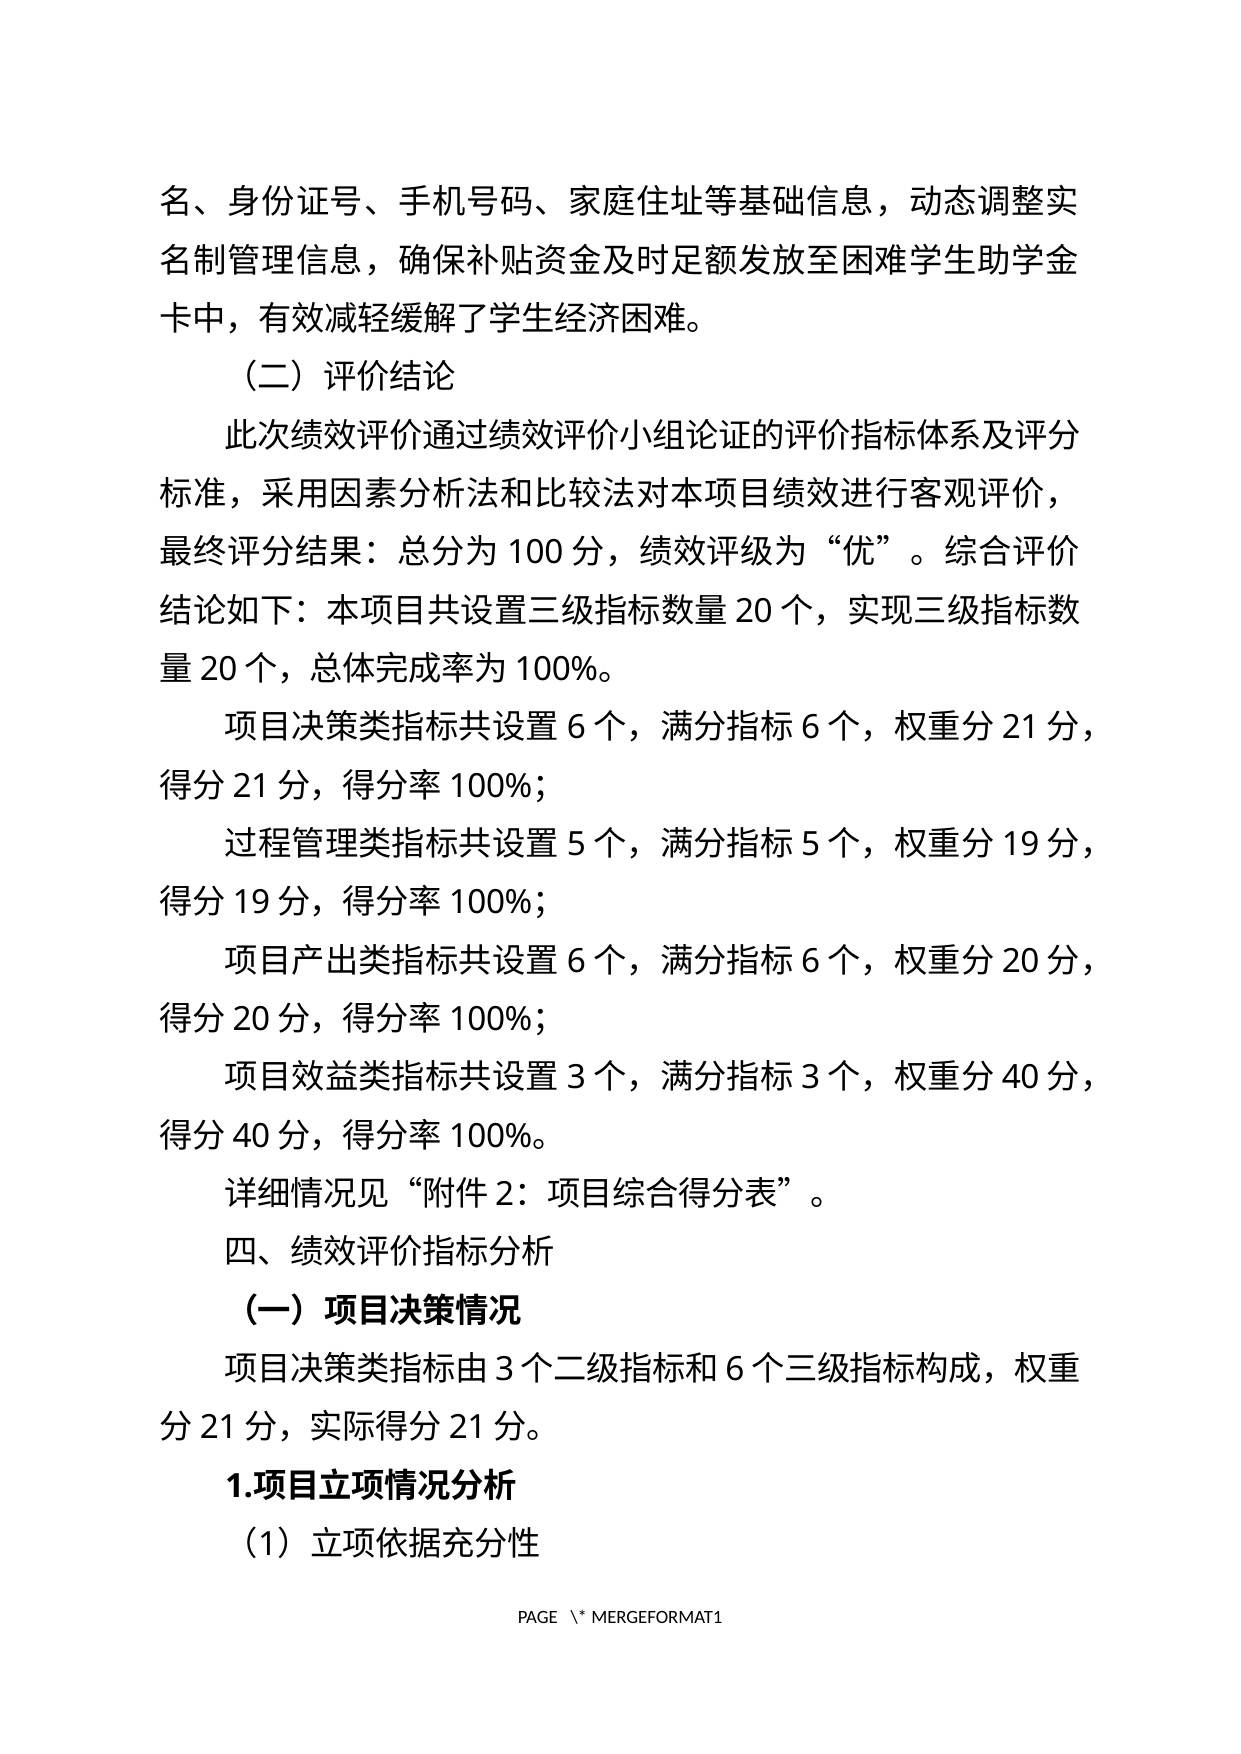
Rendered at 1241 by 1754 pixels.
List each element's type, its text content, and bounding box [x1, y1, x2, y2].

text 项目决策类指标由3个二级指标和6个三级指标构成，权重分21分，实际得分21分。 [159, 1334, 1081, 1450]
text 项目产出类指标共设置6个，满分指标6个，权重分20分，得分20分，得分率100%； [159, 925, 1081, 1042]
text 此次绩效评价通过绩效评价小组论证的评价指标体系及评分标准，采用因素分析法和比较法对本项目绩效进行客观评价，最终评分结果：总分为100分，绩效评级为“优”。综合评价结论如下：本项目共设置三级指标数量20个，实现三级指标数量20个，总体完成率为100%。 [159, 400, 1081, 692]
text 1.项目立项情况分析 [159, 1450, 1081, 1509]
text （一）项目决策情况 [159, 1275, 1081, 1334]
text 四、绩效评价指标分析 [159, 1217, 1081, 1275]
text 详细情况见“附件2：项目综合得分表”。 [159, 1159, 1081, 1217]
text （二）评价结论 [159, 342, 1081, 400]
text （1）立项依据充分性 [159, 1509, 1081, 1567]
text 项目决策类指标共设置6个，满分指标6个，权重分21分，得分21分，得分率100%； [159, 692, 1081, 809]
text 项目效益类指标共设置3个，满分指标3个，权重分40分，得分40分，得分率100%。 [159, 1042, 1081, 1159]
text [159, 167, 1081, 342]
text 过程管理类指标共设置5个，满分指标5个，权重分19分，得分19分，得分率100%； [159, 809, 1081, 925]
